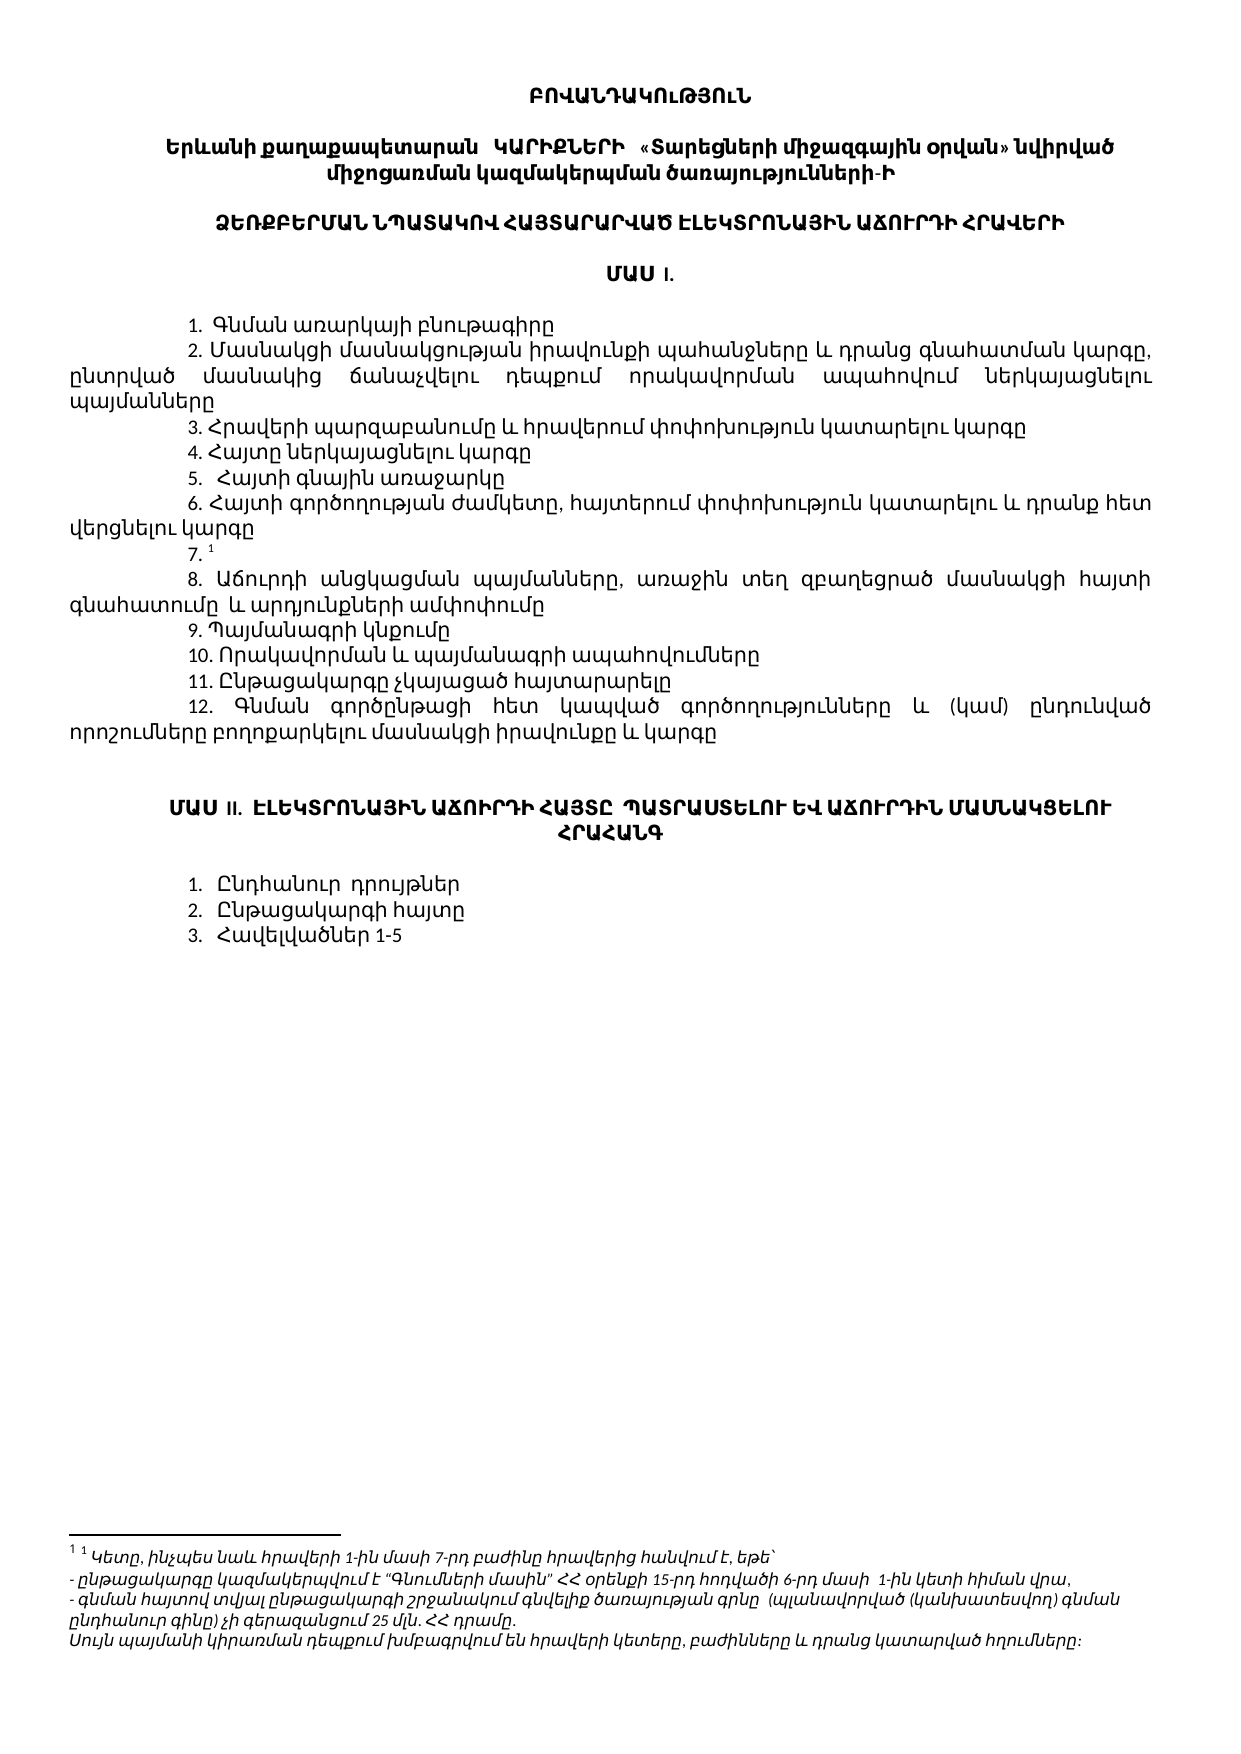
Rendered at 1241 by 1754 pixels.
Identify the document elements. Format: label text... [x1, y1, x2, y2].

text 8. Աճուրդի անցկացման պայմանները, առաջին տեղ զբաղեցրած մասնակցի հայտի գնահատումը և արդյունքների ամփոփումը [69, 566, 1152, 617]
text ԲՈՎԱՆԴԱԿՈւԹՅՈւՆ [69, 83, 1152, 109]
text 6. Հայտի գործողության ժամկետը, հայտերում փոփոխություն կատարելու և դրանք հետ վերցնելու կարգը [69, 490, 1152, 541]
text 1. Ընդհանուր դրույթներ [69, 871, 1152, 897]
text ՄԱՍ II. ԷԼԵԿՏՐՈՆԱՅԻՆ ԱՃՈԻՐԴԻ ՀԱՅՏԸ ՊԱՏՐԱՍՏԵԼՈՒ ԵՎ ԱՃՈՒՐԴԻՆ ՄԱՍՆԱԿՑԵԼՈՒ ՀՐԱՀԱՆԳ [69, 795, 1152, 846]
text 4. Հայտը ներկայացնելու կարգը [69, 439, 1152, 465]
text Երևանի քաղաքապետարան ԿԱՐԻՔՆԵՐԻ «Տարեցների միջազգային օրվան» նվիրված միջոցառման կազմակերպման ծառայությունների-Ի [69, 134, 1152, 185]
text ՄԱՍ I. [69, 261, 1152, 287]
text 10. Որակավորման և պայմանագրի ապահովումները [69, 643, 1152, 668]
text 3. Հրավերի պարզաբանումը և հրավերում փոփոխություն կատարելու կարգը [69, 414, 1152, 439]
text 2. Ընթացակարգի հայտը [69, 897, 1152, 922]
text 3. Հավելվածներ 1-5 [69, 922, 1152, 948]
text 5. Հայտի գնային առաջարկը [69, 465, 1152, 490]
text 11. Ընթացակարգը չկայացած հայտարարելը [69, 668, 1152, 693]
text 9. Պայմանագրի կնքումը [69, 617, 1152, 643]
text 12. Գնման գործընթացի հետ կապված գործողությունները և (կամ) ընդունված որոշումները բողոքարկելու մասնակցի իրավունքը և կարգը [69, 693, 1152, 744]
text 7. [69, 541, 1152, 566]
text 1. Գնման առարկայի բնութագիրը [69, 312, 1152, 338]
text ՁԵՌՔԲԵՐՄԱՆ ՆՊԱՏԱԿՈՎ ՀԱՅՏԱՐԱՐՎԱԾ ԷԼԵԿՏՐՈՆԱՅԻՆ ԱՃՈՒՐԴԻ ՀՐԱՎԵՐԻ [69, 211, 1152, 236]
text 2. Մասնակցի մասնակցության իրավունքի պահանջները և դրանց գնահատման կարգը, ընտրված մասնակից ճանաչվելու դեպքում որակավորման ապահովում ներկայացնելու պայմանները [69, 338, 1152, 414]
